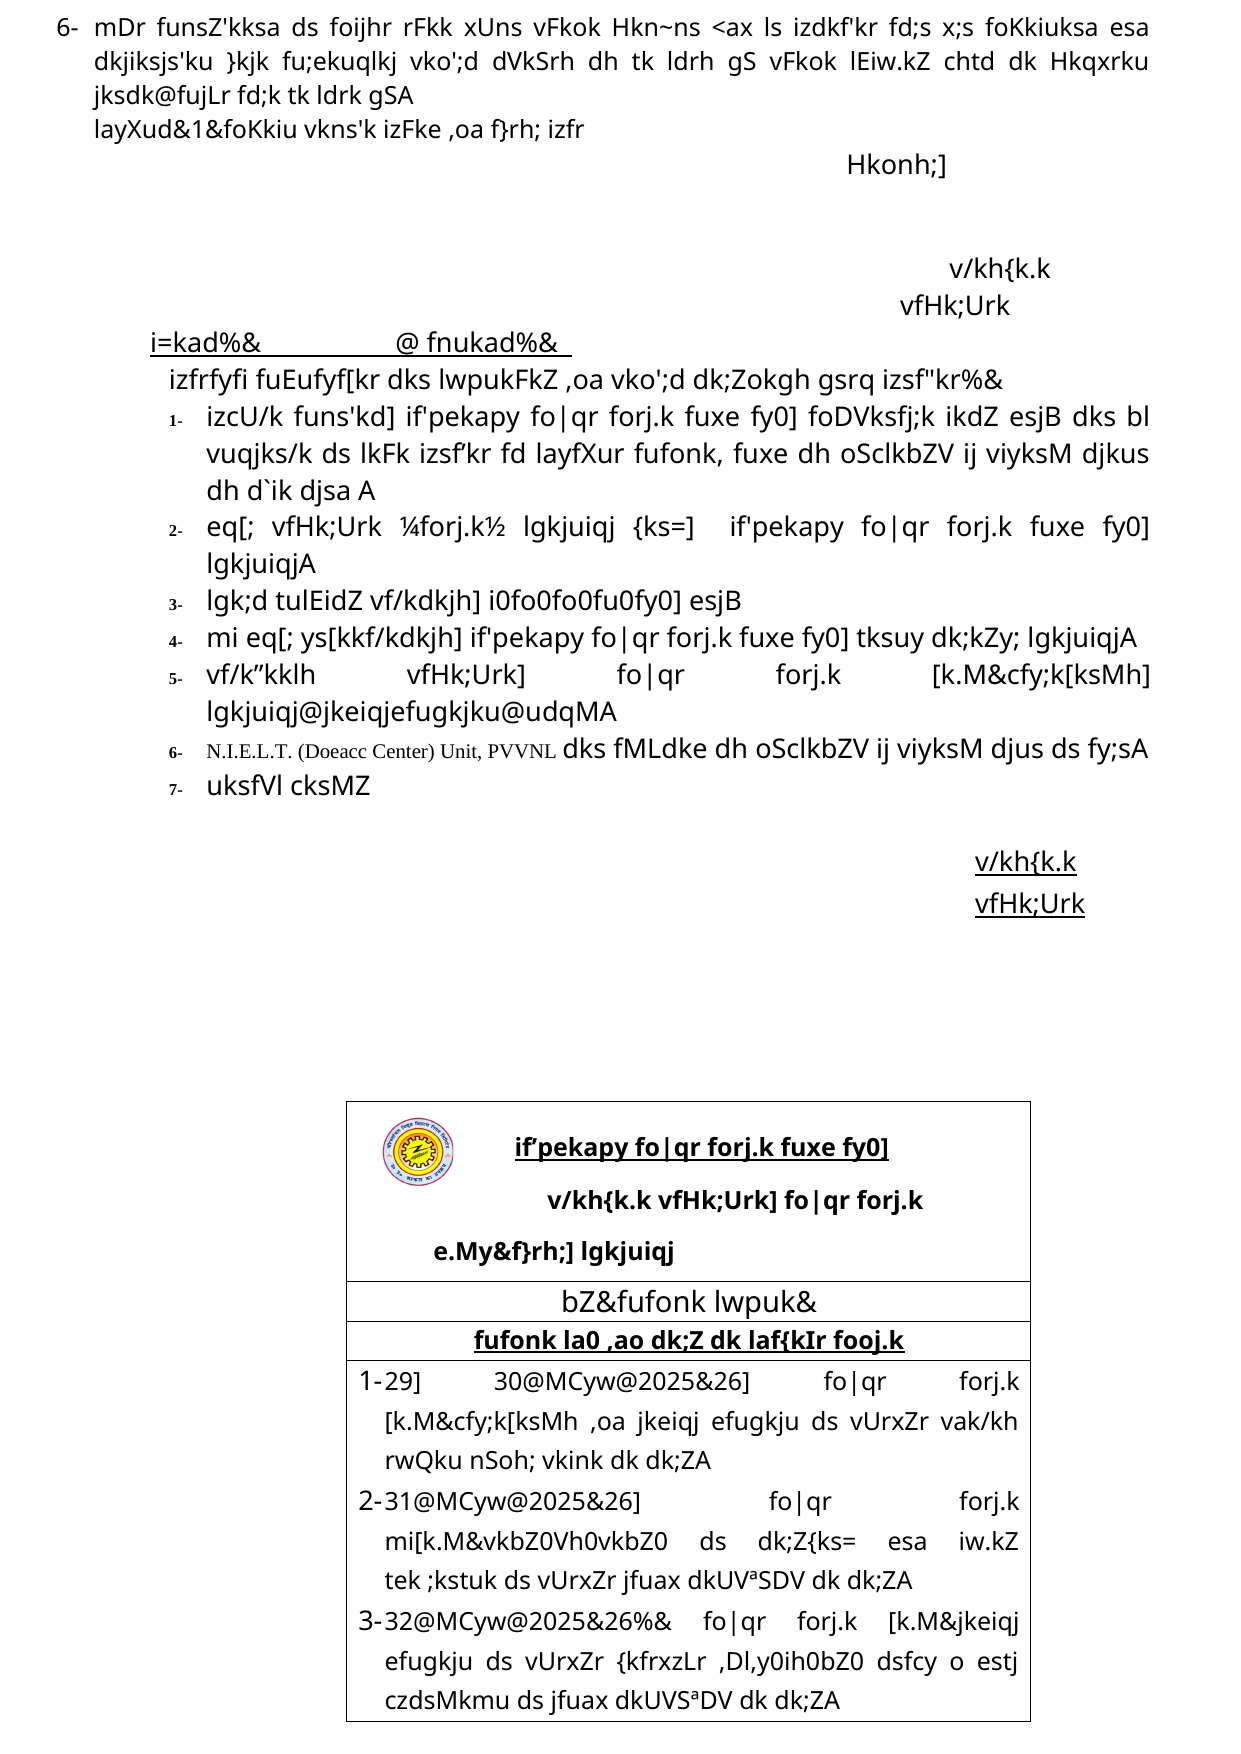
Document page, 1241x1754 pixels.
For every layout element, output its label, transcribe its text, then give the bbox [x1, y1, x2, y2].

text izfrfyfi fuEufyf[kr dks lwpukFkZ ,oa vko';d dk;Zokgh gsrq izsf"kr%& [169, 360, 1152, 397]
list izcU/k funs'kd] if'pekapy fo|qr forj.k fuxe fy0] foDVksfj;k ikdZ esjB dks bl vuqjks/k ds lkFk izsf’kr fd layfXur fufonk, fuxe dh oSclkbZV ij viyksM djkus dh d`ik djsa A [169, 397, 1152, 508]
list mi eq[; ys[kkf/kdkjh] if'pekapy fo|qr forj.k fuxe fy0] tksuy dk;kZy; lgkjuiqjA [169, 618, 1152, 655]
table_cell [347, 1361, 1030, 1721]
text i=kad%& @ fnukad%& [150, 323, 1152, 360]
text v/kh{k.k vfHk;Urk [975, 843, 1152, 922]
list uksfVl cksMZ [169, 766, 1152, 803]
list mDr funsZ'kksa ds foijhr rFkk xUns vFkok Hkn~ns <ax ls izdkf'kr fd;s x;s foKkiuksa esa dkjiksjs'ku }kjk fu;ekuqlkj vko';d dVkSrh dh tk ldrh gS vFkok lEiw.kZ chtd dk Hkqxrku jksdk@fujLr fd;k tk ldrk gSA [56, 9, 1152, 112]
list N.I.E.L.T. (Doeacc Center) Unit, PVVNL dks fMLdke dh oSclkbZV ij viyksM djus ds fy;sA [169, 729, 1152, 766]
text v/kh{k.k vfHk;Urk [900, 250, 1152, 323]
list lgk;d tulEidZ vf/kdkjh] i0fo0fo0fu0fy0] esjB [169, 582, 1152, 618]
table_cell fufonk la0 ,ao dk;Z dk laf{kIr fooj.k [347, 1322, 1030, 1360]
text layXud&1&foKkiu vkns'k izFke ,oa f}rh; izfr [94, 112, 1152, 146]
table_cell bZ&fufonk lwpuk& [347, 1282, 1030, 1321]
text Hkonh;] [94, 146, 1152, 182]
table_header if’pekapy fo|qr forj.k fuxe fy0] v/kh{k.k vfHk;Urk] fo|qr forj.k e.My&f}rh;] lgkjuiqj [347, 1102, 1030, 1281]
list vf/k”kklh vfHk;Urk] fo|qr forj.k [k.M&cfy;k[ksMh] lgkjuiqj@jkeiqjefugkjku@udqMA [169, 655, 1152, 729]
list eq[; vfHk;Urk ¼forj.k½ lgkjuiqj {ks=] if'pekapy fo|qr forj.k fuxe fy0] lgkjuiqjA [169, 508, 1152, 582]
picture [375, 1115, 454, 1185]
